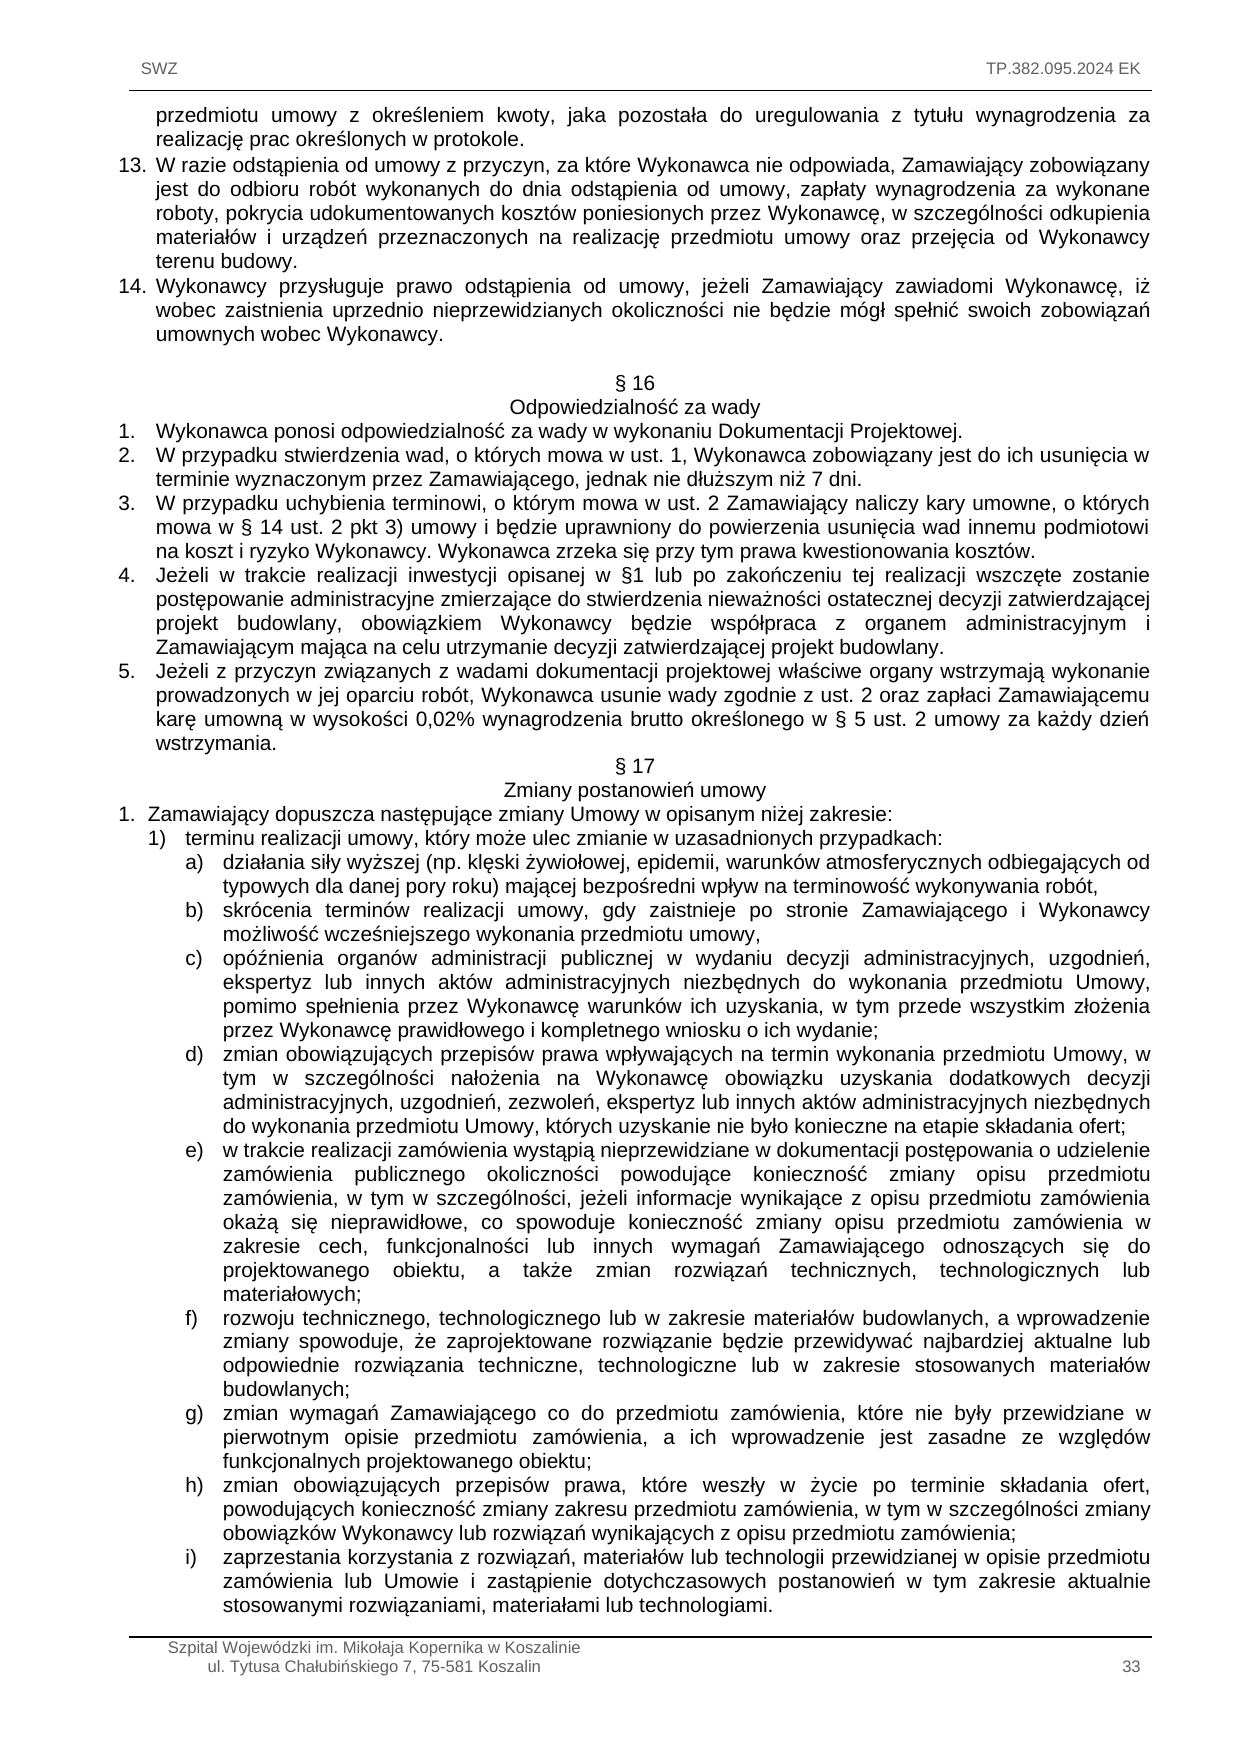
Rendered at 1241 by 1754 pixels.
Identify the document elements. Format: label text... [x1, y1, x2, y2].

list W razie odstąpienia od umowy z przyczyn, za które Wykonawca nie odpowiada, Zamawiający zobowiązany jest do odbioru robót wykonanych do dnia odstąpienia od umowy, zapłaty wynagrodzenia za wykonane roboty, pokrycia udokumentowanych kosztów poniesionych przez Wykonawcę, w szczególności odkupienia materiałów i urządzeń przeznaczonych na realizację przedmiotu umowy oraz przejęcia od Wykonawcy terenu budowy. [118, 153, 1152, 272]
list zmian wymagań Zamawiającego co do przedmiotu zamówienia, które nie były przewidziane w pierwotnym opisie przedmiotu zamówienia, a ich wprowadzenie jest zasadne ze względów funkcjonalnych projektowanego obiektu; [185, 1401, 1152, 1473]
list opóźnienia organów administracji publicznej w wydaniu decyzji administracyjnych, uzgodnień, ekspertyz lub innych aktów administracyjnych niezbędnych do wykonania przedmiotu Umowy, pomimo spełnienia przez Wykonawcę warunków ich uzyskania, w tym przede wszystkim złożenia przez Wykonawcę prawidłowego i kompletnego wniosku o ich wydanie; [185, 946, 1152, 1042]
text § 16 [118, 371, 1152, 395]
list zmian obowiązujących przepisów prawa wpływających na termin wykonania przedmiotu Umowy, w tym w szczególności nałożenia na Wykonawcę obowiązku uzyskania dodatkowych decyzji administracyjnych, uzgodnień, zezwoleń, ekspertyz lub innych aktów administracyjnych niezbędnych do wykonania przedmiotu Umowy, których uzyskanie nie było konieczne na etapie składania ofert; [185, 1042, 1152, 1138]
list W przypadku stwierdzenia wad, o których mowa w ust. 1, Wykonawca zobowiązany jest do ich usunięcia w terminie wyznaczonym przez Zamawiającego, jednak nie dłuższym niż 7 dni. [118, 443, 1152, 491]
list W przypadku uchybienia terminowi, o którym mowa w ust. 2 Zamawiający naliczy kary umowne, o których mowa w § 14 ust. 2 pkt 3) umowy i będzie uprawniony do powierzenia usunięcia wad innemu podmiotowi na koszt i ryzyko Wykonawcy. Wykonawca zrzeka się przy tym prawa kwestionowania kosztów. [118, 491, 1152, 563]
list działania siły wyższej (np. klęski żywiołowej, epidemii, warunków atmosferycznych odbiegających od typowych dla danej pory roku) mającej bezpośredni wpływ na terminowość wykonywania robót, [185, 850, 1152, 898]
list terminu realizacji umowy, który może ulec zmianie w uzasadnionych przypadkach: [148, 826, 1152, 850]
list skrócenia terminów realizacji umowy, gdy zaistnieje po stronie Zamawiającego i Wykonawcy możliwość wcześniejszego wykonania przedmiotu umowy, [185, 898, 1152, 946]
list Wykonawcy przysługuje prawo odstąpienia od umowy, jeżeli Zamawiający zawiadomi Wykonawcę, iż wobec zaistnienia uprzednio nieprzewidzianych okoliczności nie będzie mógł spełnić swoich zobowiązań umownych wobec Wykonawcy. [118, 274, 1152, 346]
list rozwoju technicznego, technologicznego lub w zakresie materiałów budowlanych, a wprowadzenie zmiany spowoduje, że zaprojektowane rozwiązanie będzie przewidywać najbardziej aktualne lub odpowiednie rozwiązania techniczne, technologiczne lub w zakresie stosowanych materiałów budowlanych; [185, 1305, 1152, 1401]
list Zamawiający dopuszcza następujące zmiany Umowy w opisanym niżej zakresie: [118, 802, 1152, 826]
list Jeżeli w trakcie realizacji inwestycji opisanej w §1 lub po zakończeniu tej realizacji wszczęte zostanie postępowanie administracyjne zmierzające do stwierdzenia nieważności ostatecznej decyzji zatwierdzającej projekt budowlany, obowiązkiem Wykonawcy będzie współpraca z organem administracyjnym i Zamawiającym mająca na celu utrzymanie decyzji zatwierdzającej projekt budowlany. [118, 563, 1152, 658]
list Wykonawca ponosi odpowiedzialność za wady w wykonaniu Dokumentacji Projektowej. [118, 419, 1152, 443]
text Zmiany postanowień umowy [118, 778, 1152, 802]
list w trakcie realizacji zamówienia wystąpią nieprzewidziane w dokumentacji postępowania o udzielenie zamówienia publicznego okoliczności powodujące konieczność zmiany opisu przedmiotu zamówienia, w tym w szczególności, jeżeli informacje wynikające z opisu przedmiotu zamówienia okażą się nieprawidłowe, co spowoduje konieczność zmiany opisu przedmiotu zamówienia w zakresie cech, funkcjonalności lub innych wymagań Zamawiającego odnoszących się do projektowanego obiektu, a także zmian rozwiązań technicznych, technologicznych lub materiałowych; [185, 1138, 1152, 1305]
text § 17 [118, 754, 1152, 778]
list zmian obowiązujących przepisów prawa, które weszły w życie po terminie składania ofert, powodujących konieczność zmiany zakresu przedmiotu zamówienia, w tym w szczególności zmiany obowiązków Wykonawcy lub rozwiązań wynikających z opisu przedmiotu zamówienia; [185, 1473, 1152, 1545]
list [118, 103, 1152, 151]
text Odpowiedzialność za wady [118, 395, 1152, 419]
list zaprzestania korzystania z rozwiązań, materiałów lub technologii przewidzianej w opisie przedmiotu zamówienia lub Umowie i zastąpienie dotychczasowych postanowień w tym zakresie aktualnie stosowanymi rozwiązaniami, materiałami lub technologiami. [185, 1545, 1152, 1617]
list Jeżeli z przyczyn związanych z wadami dokumentacji projektowej właściwe organy wstrzymają wykonanie prowadzonych w jej oparciu robót, Wykonawca usunie wady zgodnie z ust. 2 oraz zapłaci Zamawiającemu karę umowną w wysokości 0,02% wynagrodzenia brutto określonego w § 5 ust. 2 umowy za każdy dzień wstrzymania. [118, 658, 1152, 754]
